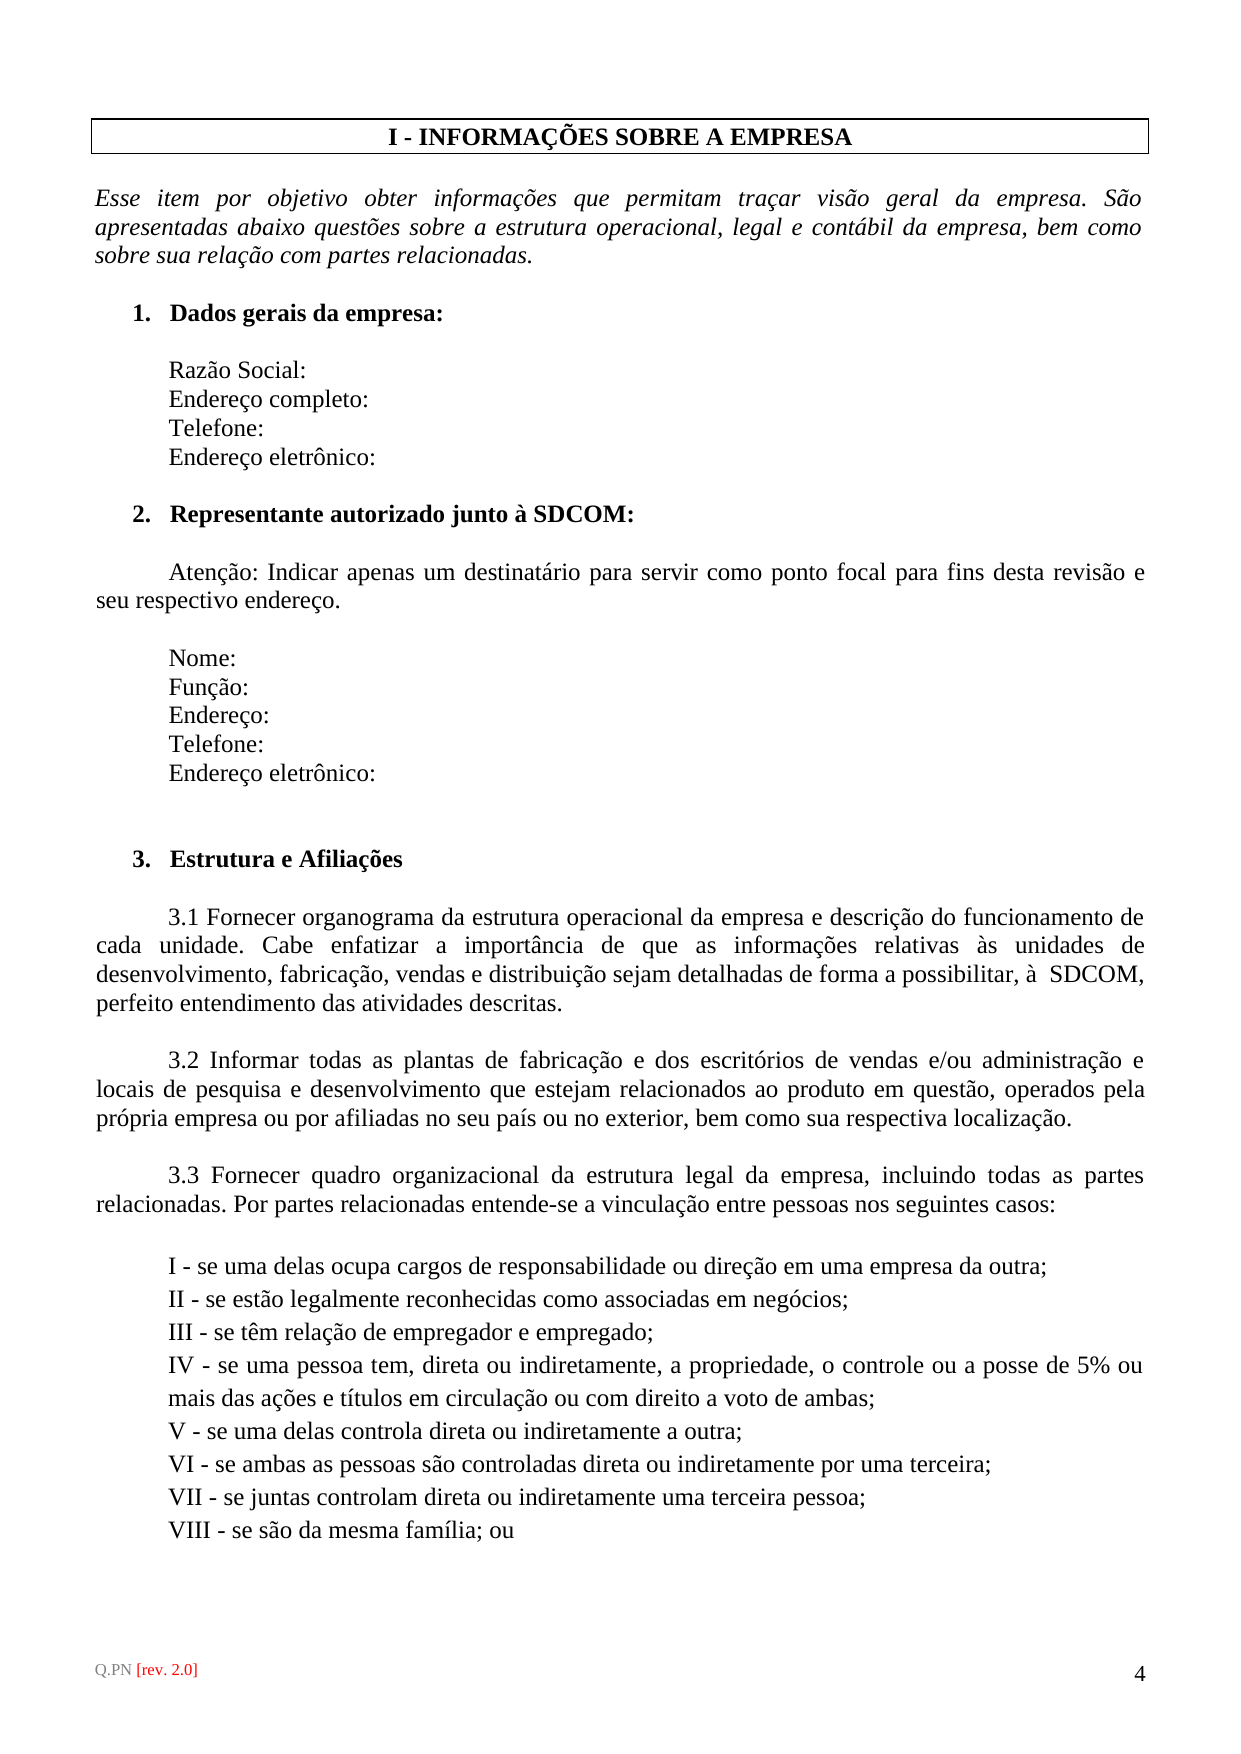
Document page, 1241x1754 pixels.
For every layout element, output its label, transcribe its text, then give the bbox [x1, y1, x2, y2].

text VI - se ambas as pessoas são controladas direta ou indiretamente por uma terceira; [168, 1449, 1146, 1478]
text V - se uma delas controla direta ou indiretamente a outra; [168, 1416, 1146, 1445]
text III - se têm relação de empregador e empregado; [168, 1317, 1146, 1346]
text Endereço eletrônico: [94, 442, 1146, 470]
text 3.2 Informar todas as plantas de fabricação e dos escritórios de vendas e/ou administração e locais de pesquisa e desenvolvimento que estejam relacionados ao produto em questão, operados pela própria empresa ou por afiliadas no seu país ou no exterior, bem como sua respectiva localização. [96, 1045, 1146, 1132]
text Endereço completo: [94, 384, 1146, 413]
subtitle Endereço eletrônico: [80, 758, 1166, 787]
text VII - se juntas controlam direta ou indiretamente uma terceira pessoa; [168, 1482, 1146, 1511]
text Telefone: [94, 413, 1146, 442]
text Esse item por objetivo obter informações que permitam traçar visão geral da empresa. São apresentadas abaixo questões sobre a estrutura operacional, legal e contábil da empresa, bem como sobre sua relação com partes relacionadas. [94, 183, 1146, 269]
subtitle Estrutura e Afiliações [132, 844, 1146, 873]
text IV - se uma pessoa tem, direta ou indiretamente, a propriedade, o controle ou a posse de 5% ou mais das ações e títulos em circulação ou com direito a voto de ambas; [168, 1350, 1146, 1412]
text 3.3 Fornecer quadro organizacional da estrutura legal da empresa, incluindo todas as partes relacionadas. Por partes relacionadas entende-se a vinculação entre pessoas nos seguintes casos: [96, 1160, 1146, 1218]
subtitle Dados gerais da empresa: [132, 298, 1146, 327]
text Nome: [94, 643, 1146, 672]
text Razão Social: [94, 355, 1146, 384]
text I - se uma delas ocupa cargos de responsabilidade ou direção em uma empresa da outra; [94, 1251, 1146, 1280]
text II - se estão legalmente reconhecidas como associadas em negócios; [168, 1284, 1146, 1313]
text Atenção: Indicar apenas um destinatário para servir como ponto focal para fins desta revisão e seu respectivo endereço. [96, 557, 1146, 614]
subtitle Representante autorizado junto à SDCOM: [132, 499, 1146, 528]
text Endereço: [94, 700, 1146, 729]
text Telefone: [94, 729, 1146, 758]
subtitle I - INFORMAÇÕES SOBRE A EMPRESA [92, 120, 1148, 153]
text 3.1 Fornecer organograma da estrutura operacional da empresa e descrição do funcionamento de cada unidade. Cabe enfatizar a importância de que as informações relativas às unidades de desenvolvimento, fabricação, vendas e distribuição sejam detalhadas de forma a possibilitar, à SDCOM, perfeito entendimento das atividades descritas. [96, 902, 1146, 1017]
text VIII - se são da mesma família; ou [168, 1515, 1146, 1544]
text Função: [94, 672, 1146, 700]
